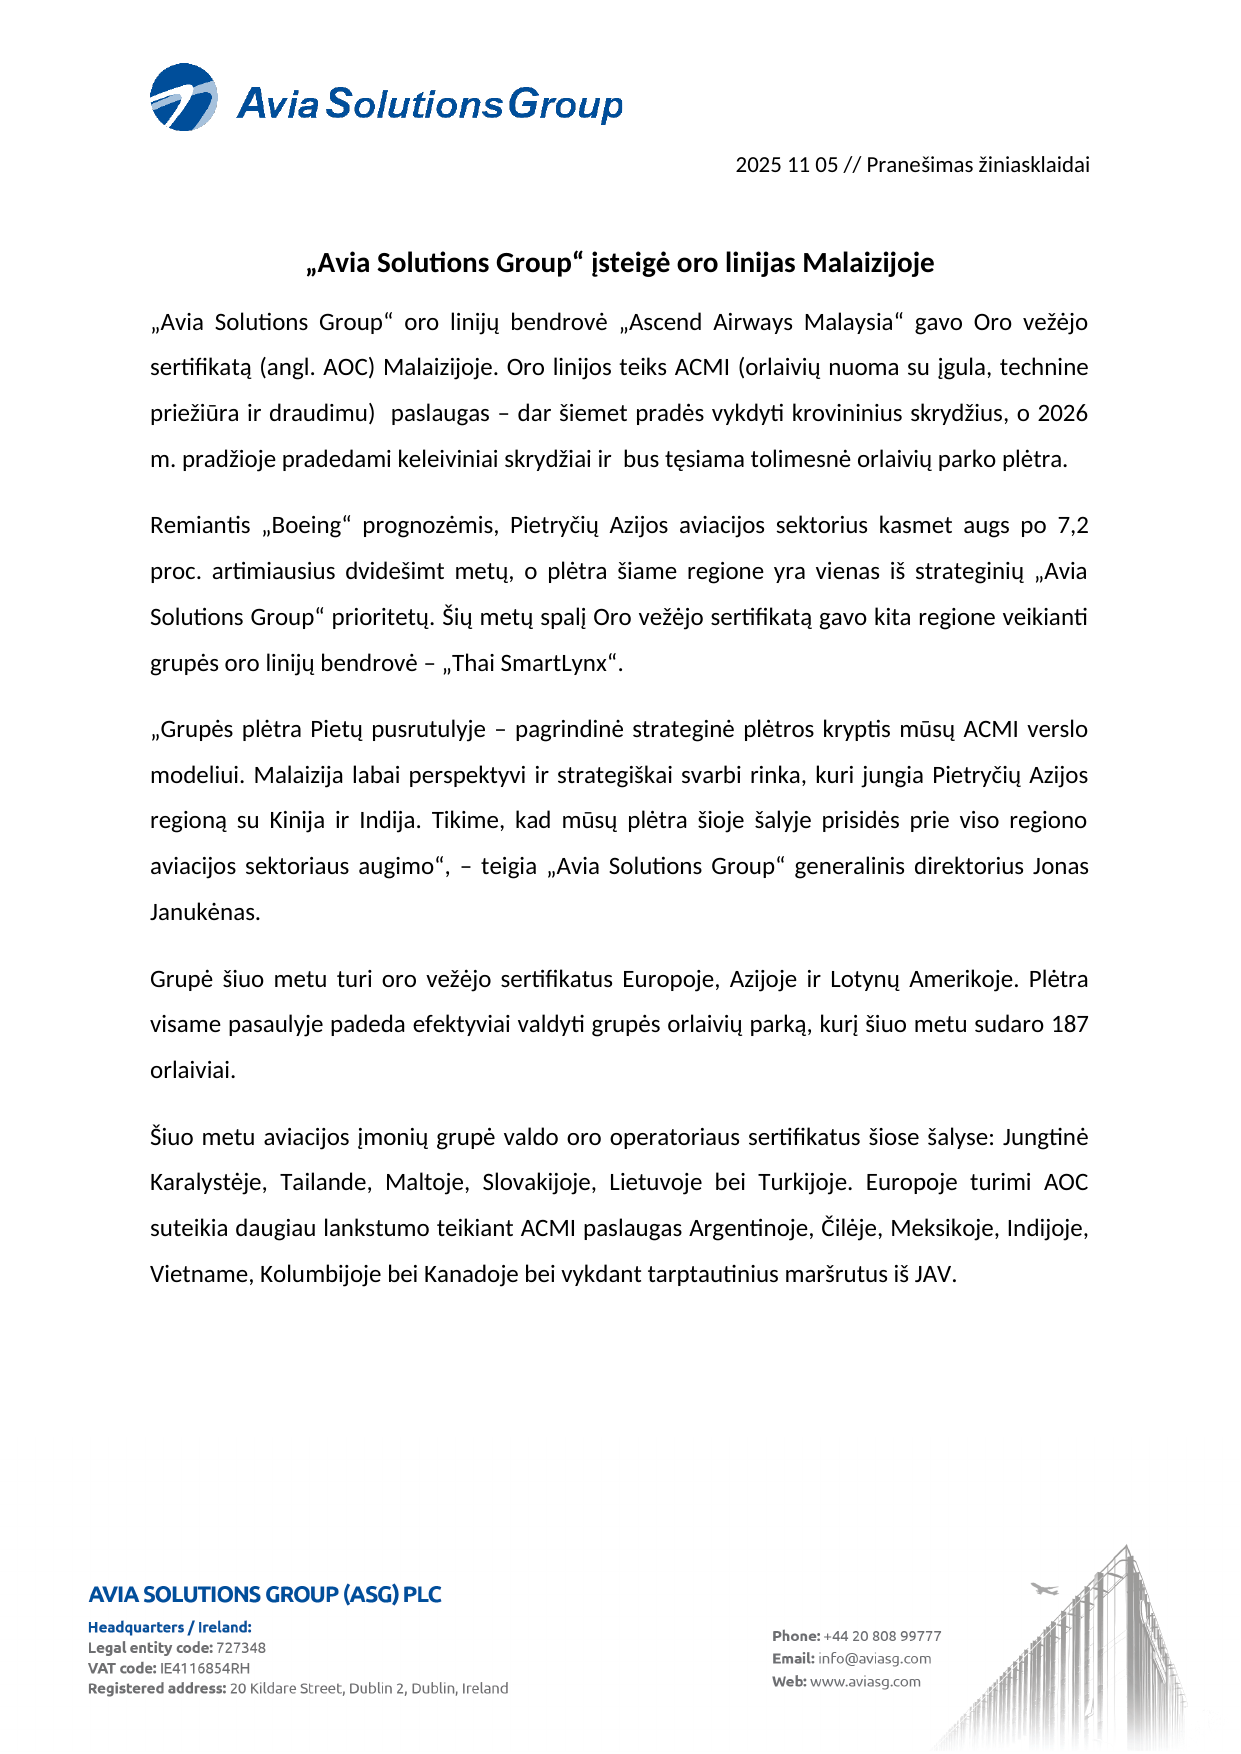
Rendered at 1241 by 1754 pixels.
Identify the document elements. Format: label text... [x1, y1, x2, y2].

text Šiuo metu aviacijos įmonių grupė valdo oro operatoriaus sertifikatus šiose šalyse: Jungtinė Karalystėje, Tailande, Maltoje, Slovakijoje, Lietuvoje bei Turkijoje. Europoje turimi AOC suteikia daugiau lankstumo teikiant ACMI paslaugas Argentinoje, Čilėje, Meksikoje, Indijoje, Vietname, Kolumbijoje bei Kanadoje bei vykdant tarptautinius maršrutus iš JAV. [150, 1121, 1090, 1288]
picture [150, 63, 623, 131]
text „Avia Solutions Group“ įsteigė oro linijas Malaizijoje [150, 244, 1090, 279]
picture [0, 1437, 1241, 1752]
text Remiantis „Boeing“ prognozėmis, Pietryčių Azijos aviacijos sektorius kasmet augs po 7,2 proc. artimiausius dvidešimt metų, o plėtra šiame regione yra vienas iš strateginių „Avia Solutions Group“ prioritetų. Šių metų spalį Oro vežėjo sertifikatą gavo kita regione veikianti grupės oro linijų bendrovė – „Thai SmartLynx“. [150, 509, 1090, 677]
text „Grupės plėtra Pietų pusrutulyje – pagrindinė strateginė plėtros kryptis mūsų ACMI verslo modeliui. Malaizija labai perspektyvi ir strategiškai svarbi rinka, kuri jungia Pietryčių Azijos regioną su Kinija ir Indija. Tikime, kad mūsų plėtra šioje šalyje prisidės prie viso regiono aviacijos sektoriaus augimo“, – teigia „Avia Solutions Group“ generalinis direktorius Jonas Janukėnas. [150, 713, 1090, 927]
text 2025 11 05 // Pranešimas žiniasklaidai [150, 150, 1090, 178]
text Grupė šiuo metu turi oro vežėjo sertifikatus Europoje, Azijoje ir Lotynų Amerikoje. Plėtra visame pasaulyje padeda efektyviai valdyti grupės orlaivių parką, kurį šiuo metu sudaro 187 orlaiviai. [150, 963, 1090, 1085]
text „Avia Solutions Group“ oro linijų bendrovė „Ascend Airways Malaysia“ gavo Oro vežėjo sertifikatą (angl. AOC) Malaizijoje. Oro linijos teiks ACMI (orlaivių nuoma su įgula, technine priežiūra ir draudimu) paslaugas – dar šiemet pradės vykdyti krovininius skrydžius, o 2026 m. pradžioje pradedami keleiviniai skrydžiai ir bus tęsiama tolimesnė orlaivių parko plėtra. [150, 306, 1090, 473]
